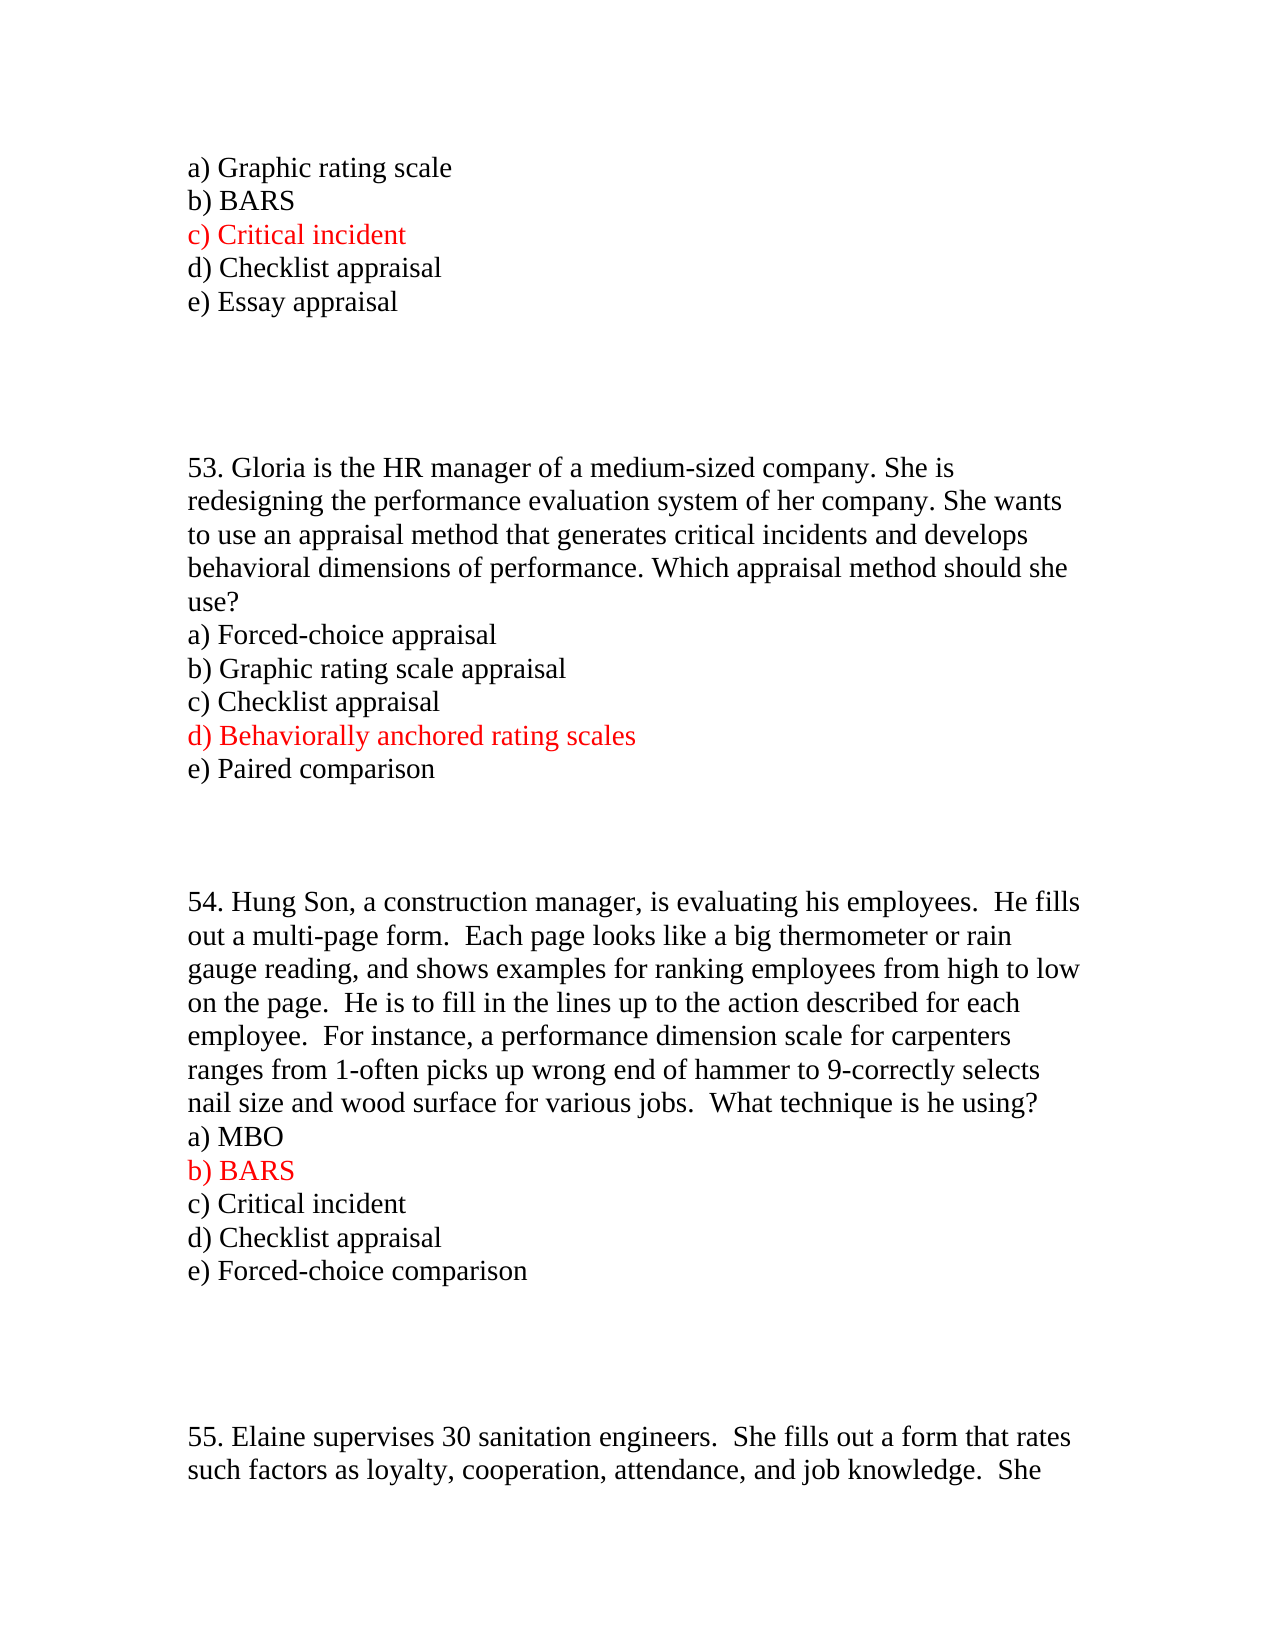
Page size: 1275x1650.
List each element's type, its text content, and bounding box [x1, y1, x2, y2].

text c) Critical incident [187, 217, 1087, 251]
text b) BARS [187, 183, 1087, 217]
text d) Checklist appraisal [187, 251, 1087, 284]
text e) Forced-choice comparison [187, 1253, 1087, 1287]
text e) Essay appraisal [187, 284, 1087, 318]
text 54. Hung Son, a construction manager, is evaluating his employees. He fills out a multi-page form. Each page looks like a big thermometer or rain gauge reading, and shows examples for ranking employees from high to low on the page. He is to fill in the lines up to the action described for each employee. For instance, a performance dimension scale for carpenters ranges from 1-often picks up wrong end of hammer to 9-correctly selects nail size and wood surface for various jobs. What technique is he using? [187, 884, 1087, 1119]
text b) BARS [187, 1153, 1087, 1186]
text b) Graphic rating scale appraisal [187, 651, 1087, 684]
text a) MBO [187, 1119, 1087, 1153]
text c) Critical incident [187, 1186, 1087, 1220]
text a) Graphic rating scale [187, 150, 1087, 183]
text a) Forced-choice appraisal [187, 617, 1087, 651]
text d) Checklist appraisal [187, 1220, 1087, 1253]
text c) Checklist appraisal [187, 684, 1087, 718]
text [187, 1419, 1087, 1486]
text 53. Gloria is the HR manager of a medium-sized company. She is redesigning the performance evaluation system of her company. She wants to use an appraisal method that generates critical incidents and develops behavioral dimensions of performance. Which appraisal method should she use? [187, 450, 1087, 617]
text d) Behaviorally anchored rating scales [187, 718, 1087, 752]
text e) Paired comparison [187, 752, 1087, 785]
